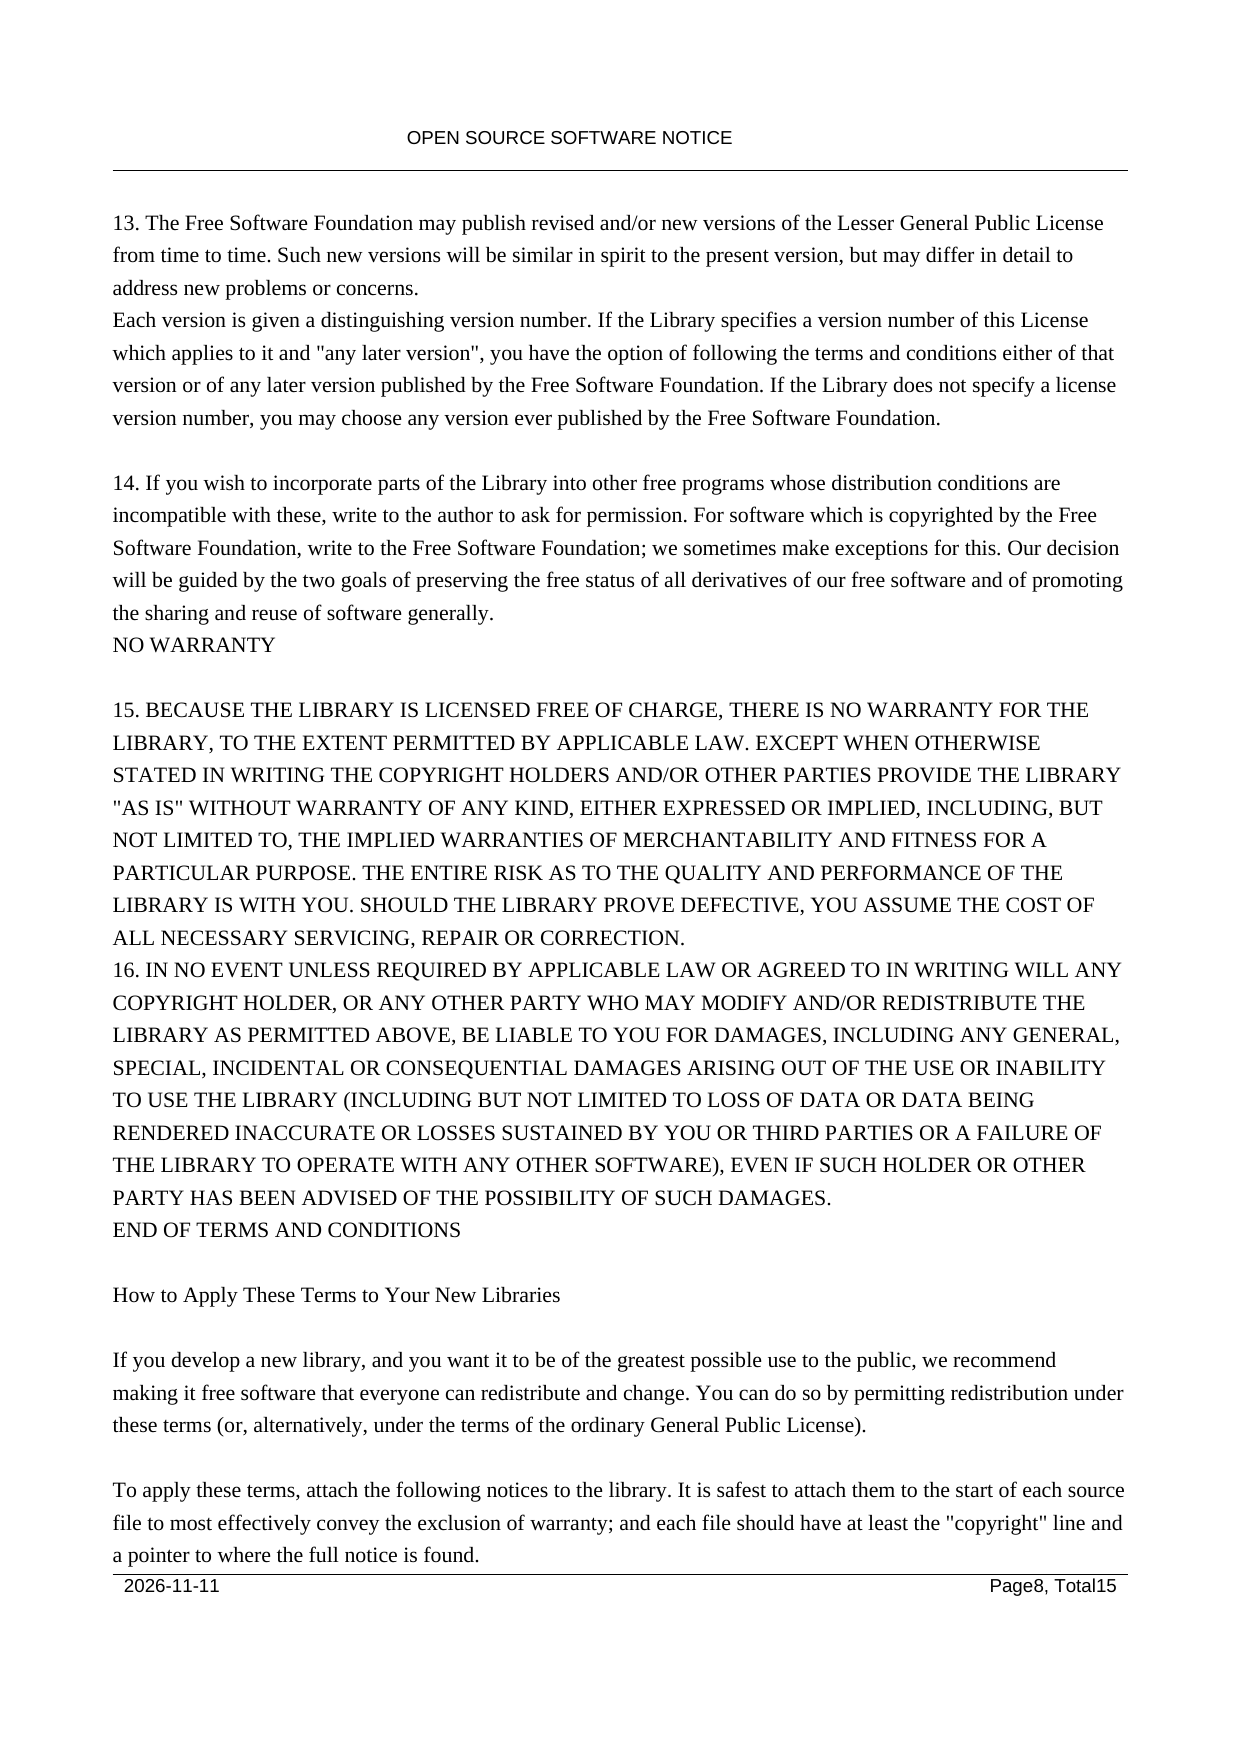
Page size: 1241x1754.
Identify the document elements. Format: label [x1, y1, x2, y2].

text [112, 206, 1128, 1571]
